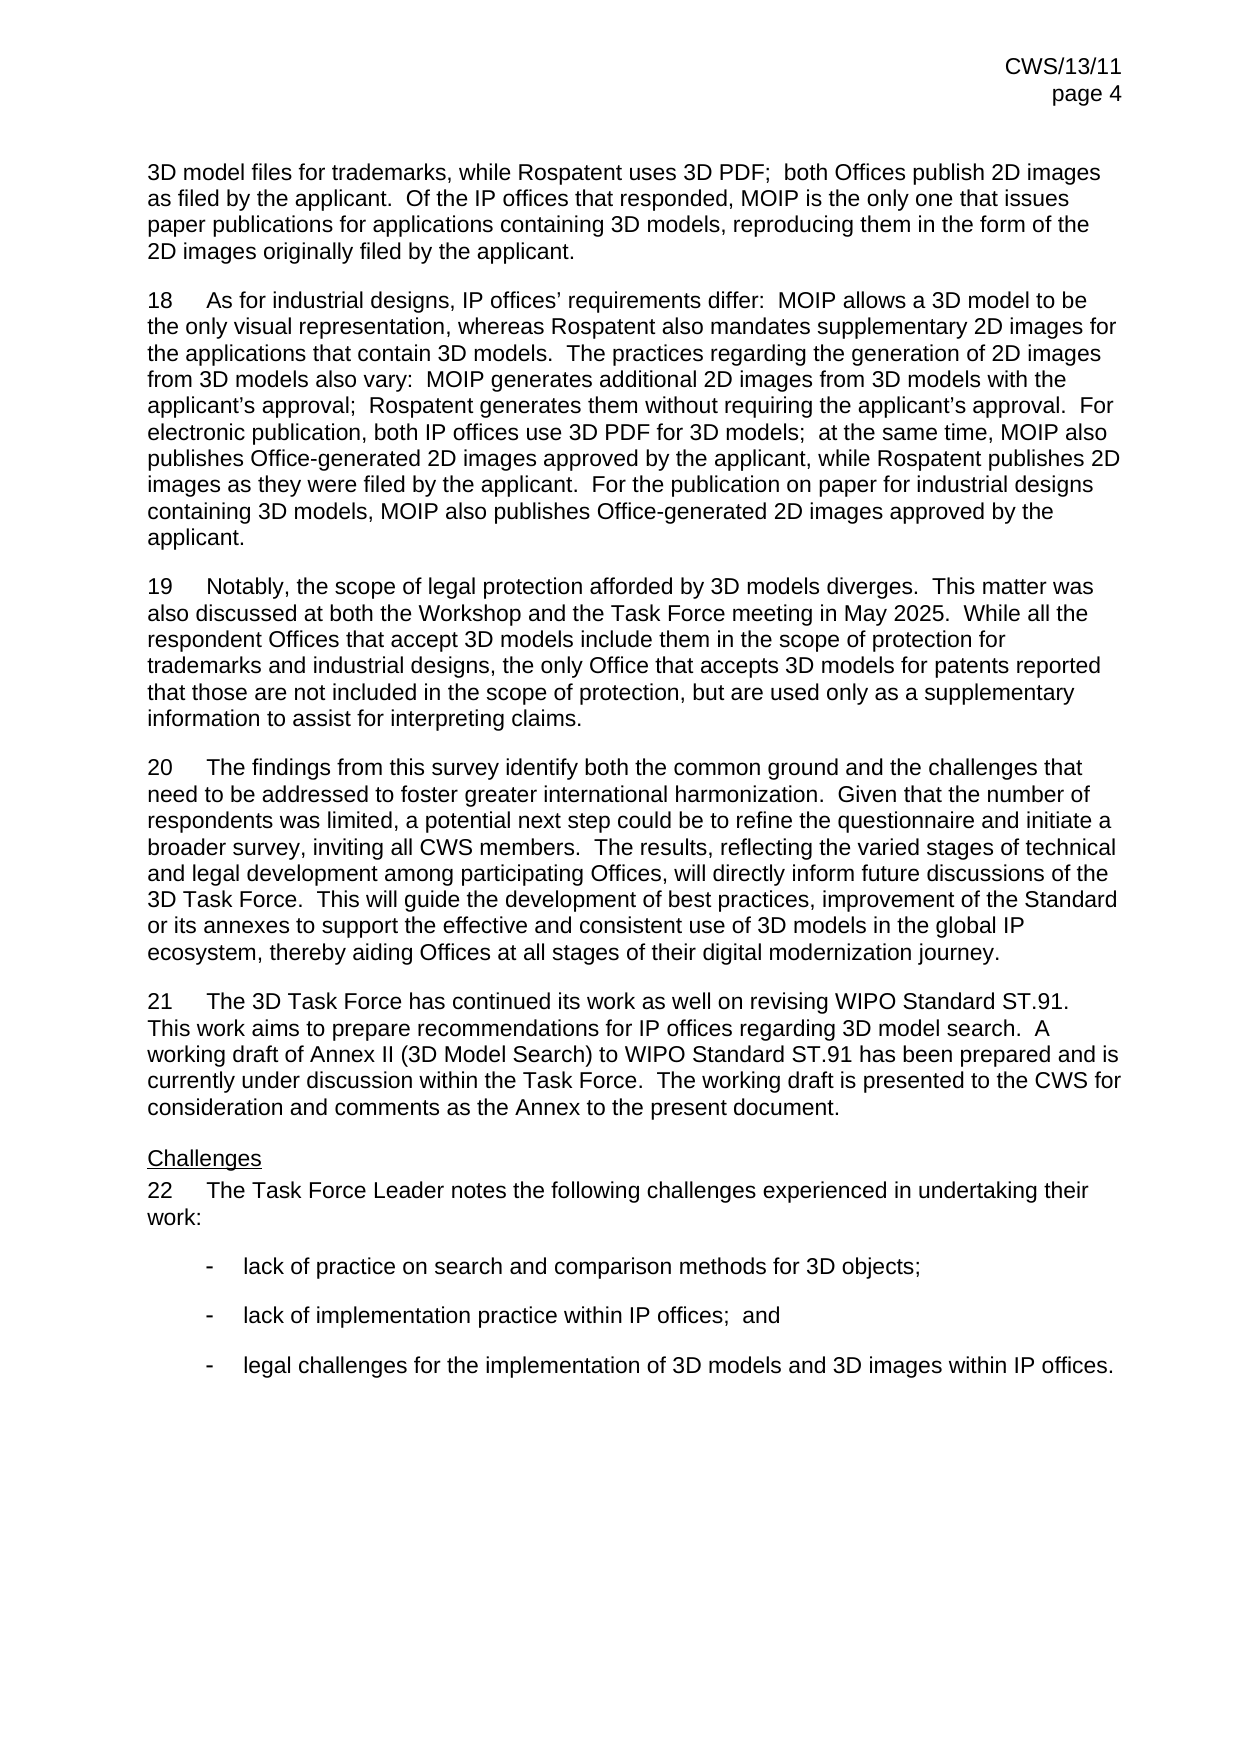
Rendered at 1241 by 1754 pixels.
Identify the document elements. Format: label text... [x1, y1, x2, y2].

text Notably, the scope of legal protection afforded by 3D models diverges. This matter was also discussed at both the Workshop and the Task Force meeting in May 2025. While all the respondent Offices that accept 3D models include them in the scope of protection for trademarks and industrial designs, the only Office that accepts 3D models for patents reported that those are not included in the scope of protection, but are used only as a supplementary information to assist for interpreting claims. [147, 573, 1122, 731]
text The Task Force Leader notes the following challenges experienced in undertaking their work: [147, 1177, 1122, 1230]
list legal challenges for the implementation of 3D models and 3D images within IP offices. [206, 1352, 1122, 1378]
text The findings from this survey identify both the common ground and the challenges that need to be addressed to foster greater international harmonization. Given that the number of respondents was limited, a potential next step could be to refine the questionnaire and initiate a broader survey, inviting all CWS members. The results, reflecting the varied stages of technical and legal development among participating Offices, will directly inform future discussions of the 3D Task Force. This will guide the development of best practices, improvement of the Standard or its annexes to support the effective and consistent use of 3D models in the global IP ecosystem, thereby aiding Offices at all stages of their digital modernization journey. [147, 754, 1122, 965]
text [147, 158, 1122, 264]
subtitle Challenges [147, 1145, 1122, 1171]
list lack of practice on search and comparison methods for 3D objects; [206, 1253, 1122, 1279]
text As for industrial designs, IP offices’ requirements differ: MOIP allows a 3D model to be the only visual representation, whereas Rospatent also mandates supplementary 2D images for the applications that contain 3D models. The practices regarding the generation of 2D images from 3D models also vary: MOIP generates additional 2D images from 3D models with the applicant’s approval; Rospatent generates them without requiring the applicant’s approval. For electronic publication, both IP offices use 3D PDF for 3D models; at the same time, MOIP also publishes Office-generated 2D images approved by the applicant, while Rospatent publishes 2D images as they were filed by the applicant. For the publication on paper for industrial designs containing 3D models, MOIP also publishes Office-generated 2D images approved by the applicant. [147, 287, 1122, 550]
list lack of implementation practice within IP offices; and [206, 1302, 1122, 1329]
text The 3D Task Force has continued its work as well on revising WIPO Standard ST.91. This work aims to prepare recommendations for IP offices regarding 3D model search. A working draft of Annex II (3D Model Search) to WIPO Standard ST.91 has been prepared and is currently under discussion within the Task Force. The working draft is presented to the CWS for consideration and comments as the Annex to the present document. [147, 988, 1122, 1120]
